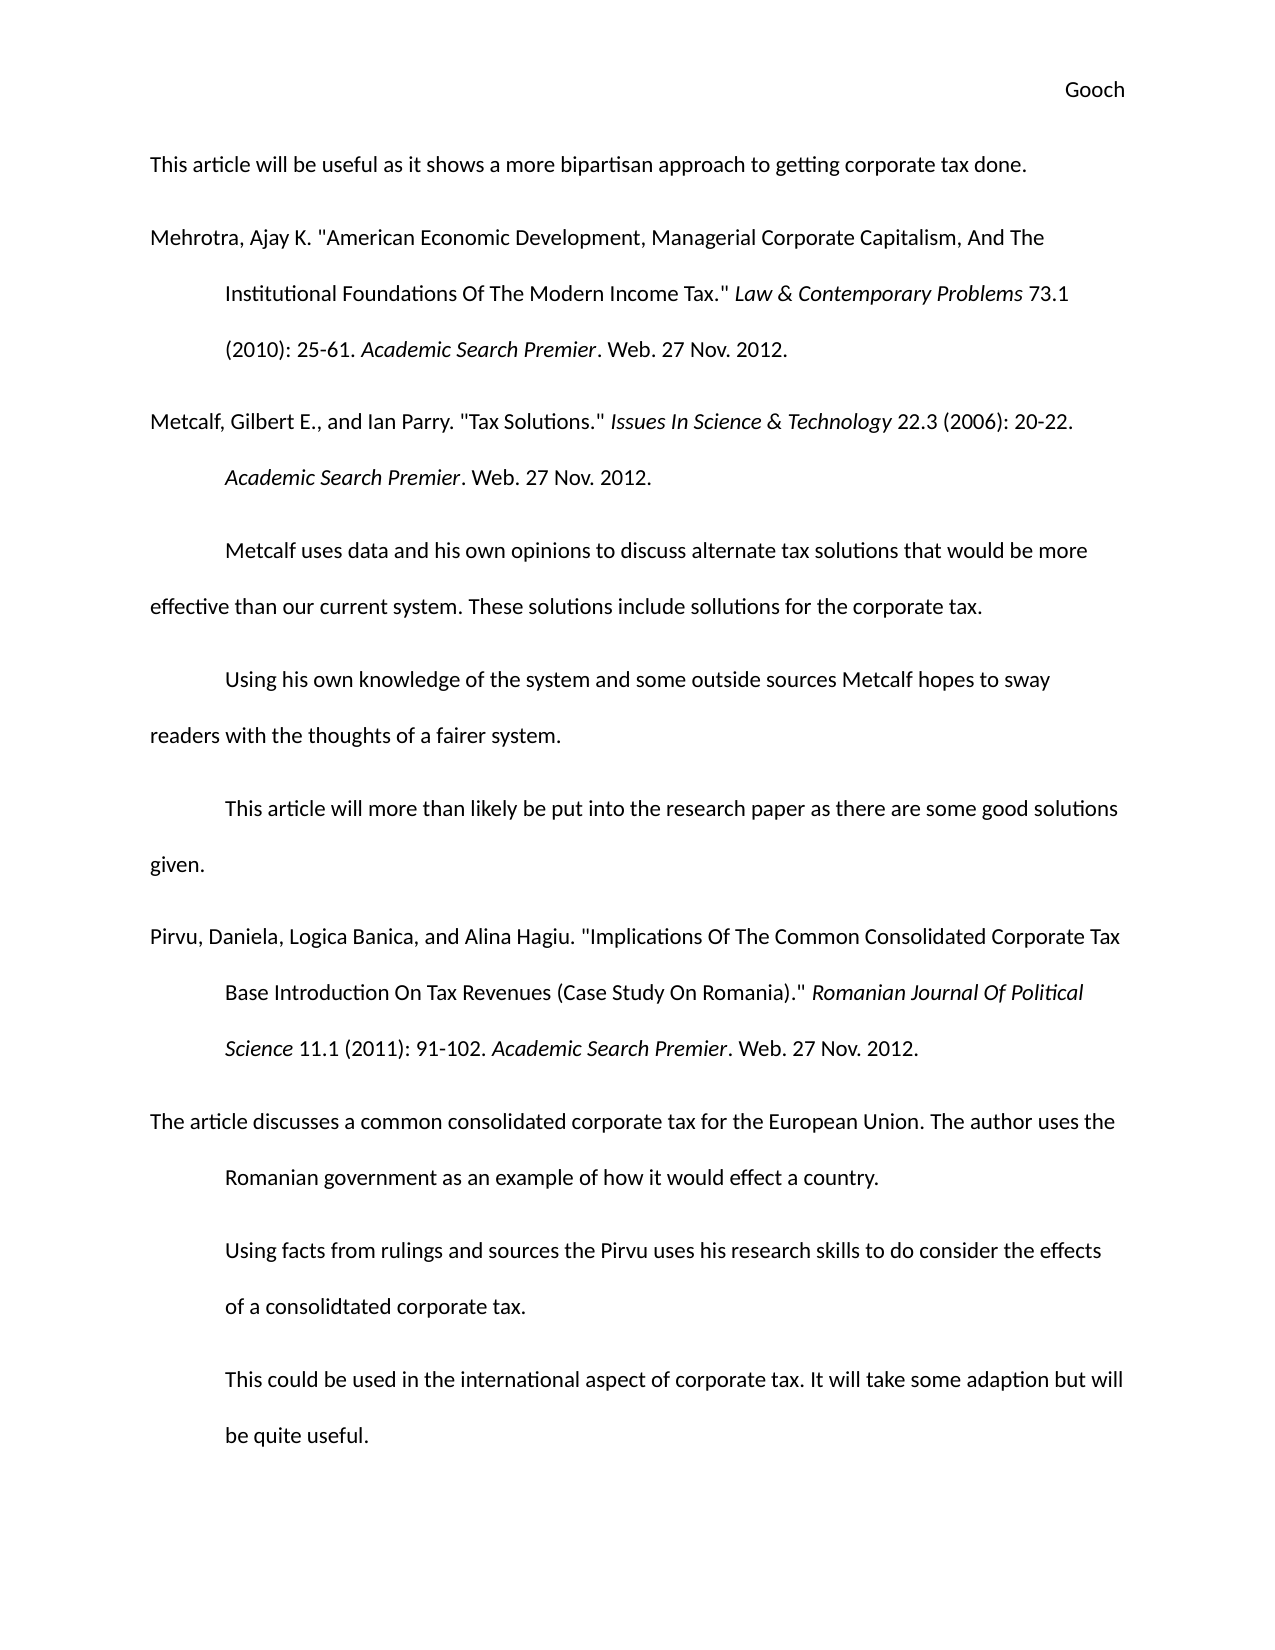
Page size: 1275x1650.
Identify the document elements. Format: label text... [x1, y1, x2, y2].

text Using his own knowledge of the system and some outside sources Metcalf hopes to sway readers with the thoughts of a fairer system. [150, 665, 1125, 749]
text This article will be useful as it shows a more bipartisan approach to getting corporate tax done. [150, 150, 1125, 178]
text This could be used in the international aspect of corporate tax. It will take some adaption but will be quite useful. [150, 1365, 1125, 1449]
text Pirvu, Daniela, Logica Banica, and Alina Hagiu. "Implications Of The Common Consolidated Corporate Tax Base Introduction On Tax Revenues (Case Study On Romania)." Romanian Journal Of Political Science 11.1 (2011): 91-102. Academic Search Premier. Web. 27 Nov. 2012. [150, 922, 1125, 1063]
text Mehrotra, Ajay K. "American Economic Development, Managerial Corporate Capitalism, And The Institutional Foundations Of The Modern Income Tax." Law & Contemporary Problems 73.1 (2010): 25-61. Academic Search Premier. Web. 27 Nov. 2012. [150, 223, 1125, 363]
text Metcalf uses data and his own opinions to discuss alternate tax solutions that would be more effective than our current system. These solutions include sollutions for the corporate tax. [150, 536, 1125, 620]
text The article discusses a common consolidated corporate tax for the European Union. The author uses the Romanian government as an example of how it would effect a country. [150, 1107, 1125, 1191]
text This article will more than likely be put into the research paper as there are some good solutions given. [150, 794, 1125, 878]
text Metcalf, Gilbert E., and Ian Parry. "Tax Solutions." Issues In Science & Technology 22.3 (2006): 20-22. Academic Search Premier. Web. 27 Nov. 2012. [150, 407, 1125, 492]
text Using facts from rulings and sources the Pirvu uses his research skills to do consider the effects of a consolidtated corporate tax. [150, 1236, 1125, 1320]
